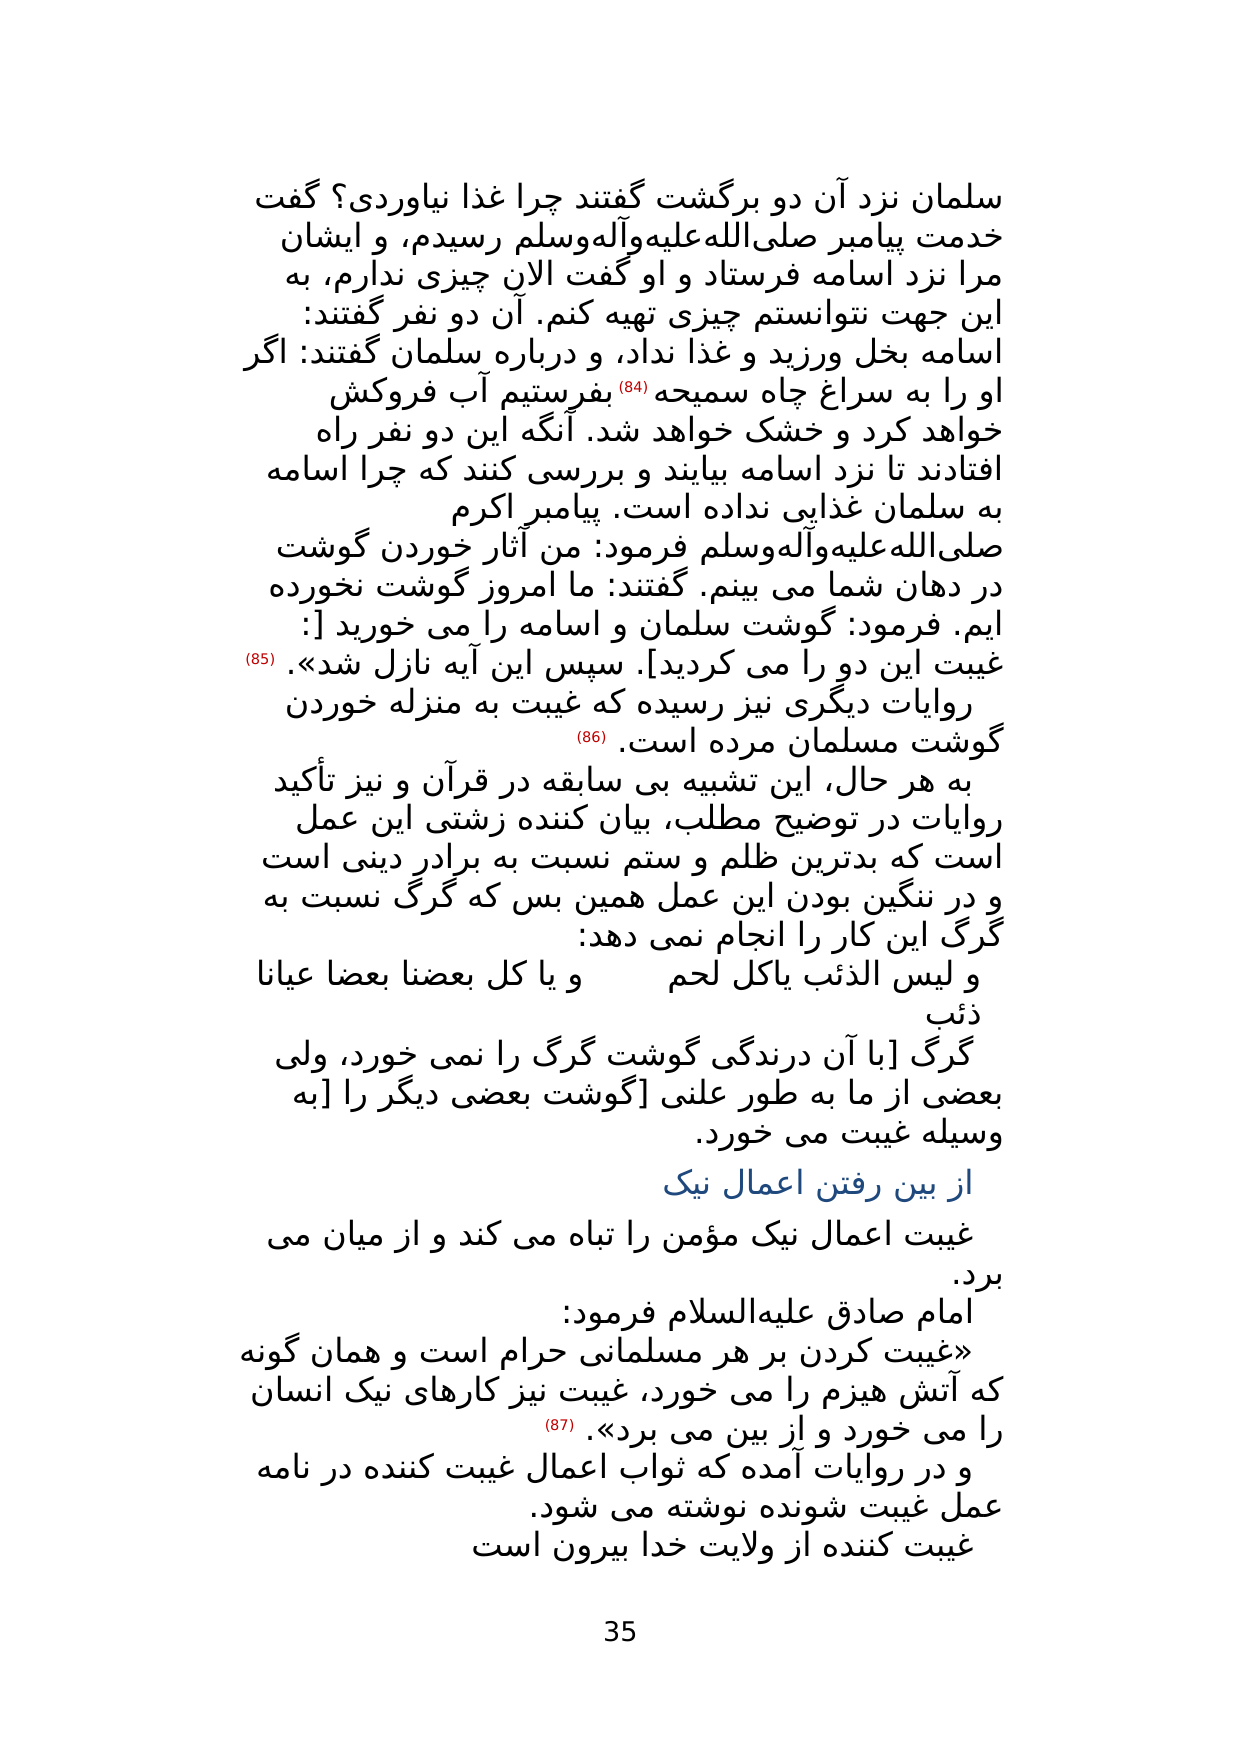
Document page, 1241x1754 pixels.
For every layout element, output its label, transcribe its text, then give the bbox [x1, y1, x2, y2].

text امام صادق عليه‌السلام فرمود: [236, 1292, 1004, 1331]
text و در روایات آمده که ثواب اعمال غیبت کننده در نامه عمل غیبت شونده نوشته می شود. [236, 1448, 1004, 1526]
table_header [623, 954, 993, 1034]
text غیبت اعمال نیک مؤمن را تباه می کند و از میان می برد. [236, 1215, 1004, 1292]
subtitle از بین رفتن اعمال نیک [236, 1163, 1004, 1202]
text روایات دیگری نیز رسیده که غیبت به منزله خوردن گوشت مسلمان مرده است. (86) [236, 682, 1004, 760]
text گرگ [با آن درندگی گوشت گرگ را نمی خورد، ولی بعضی از ما به طور علنی [گوشت بعضی دیگر را [به وسیله غیبت می خورد. [236, 1034, 1004, 1151]
text غیبت کننده از ولایت خدا بیرون است [236, 1526, 1004, 1564]
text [236, 177, 1004, 682]
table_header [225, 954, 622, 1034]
text به هر حال، این تشبیه بی سابقه در قرآن و نیز تأکید روایات در توضیح مطلب، بیان کننده زشتی این عمل است که بدترین ظلم و ستم نسبت به برادر دینی است و در ننگین بودن این عمل همین بس که گرگ نسبت به گرگ این کار را انجام نمی دهد: [236, 760, 1004, 954]
text «غیبت کردن بر هر مسلمانی حرام است و همان گونه که آتش هیزم را می خورد، غیبت نیز کارهای نیک انسان را می خورد و از بین می برد». (87) [236, 1331, 1004, 1448]
